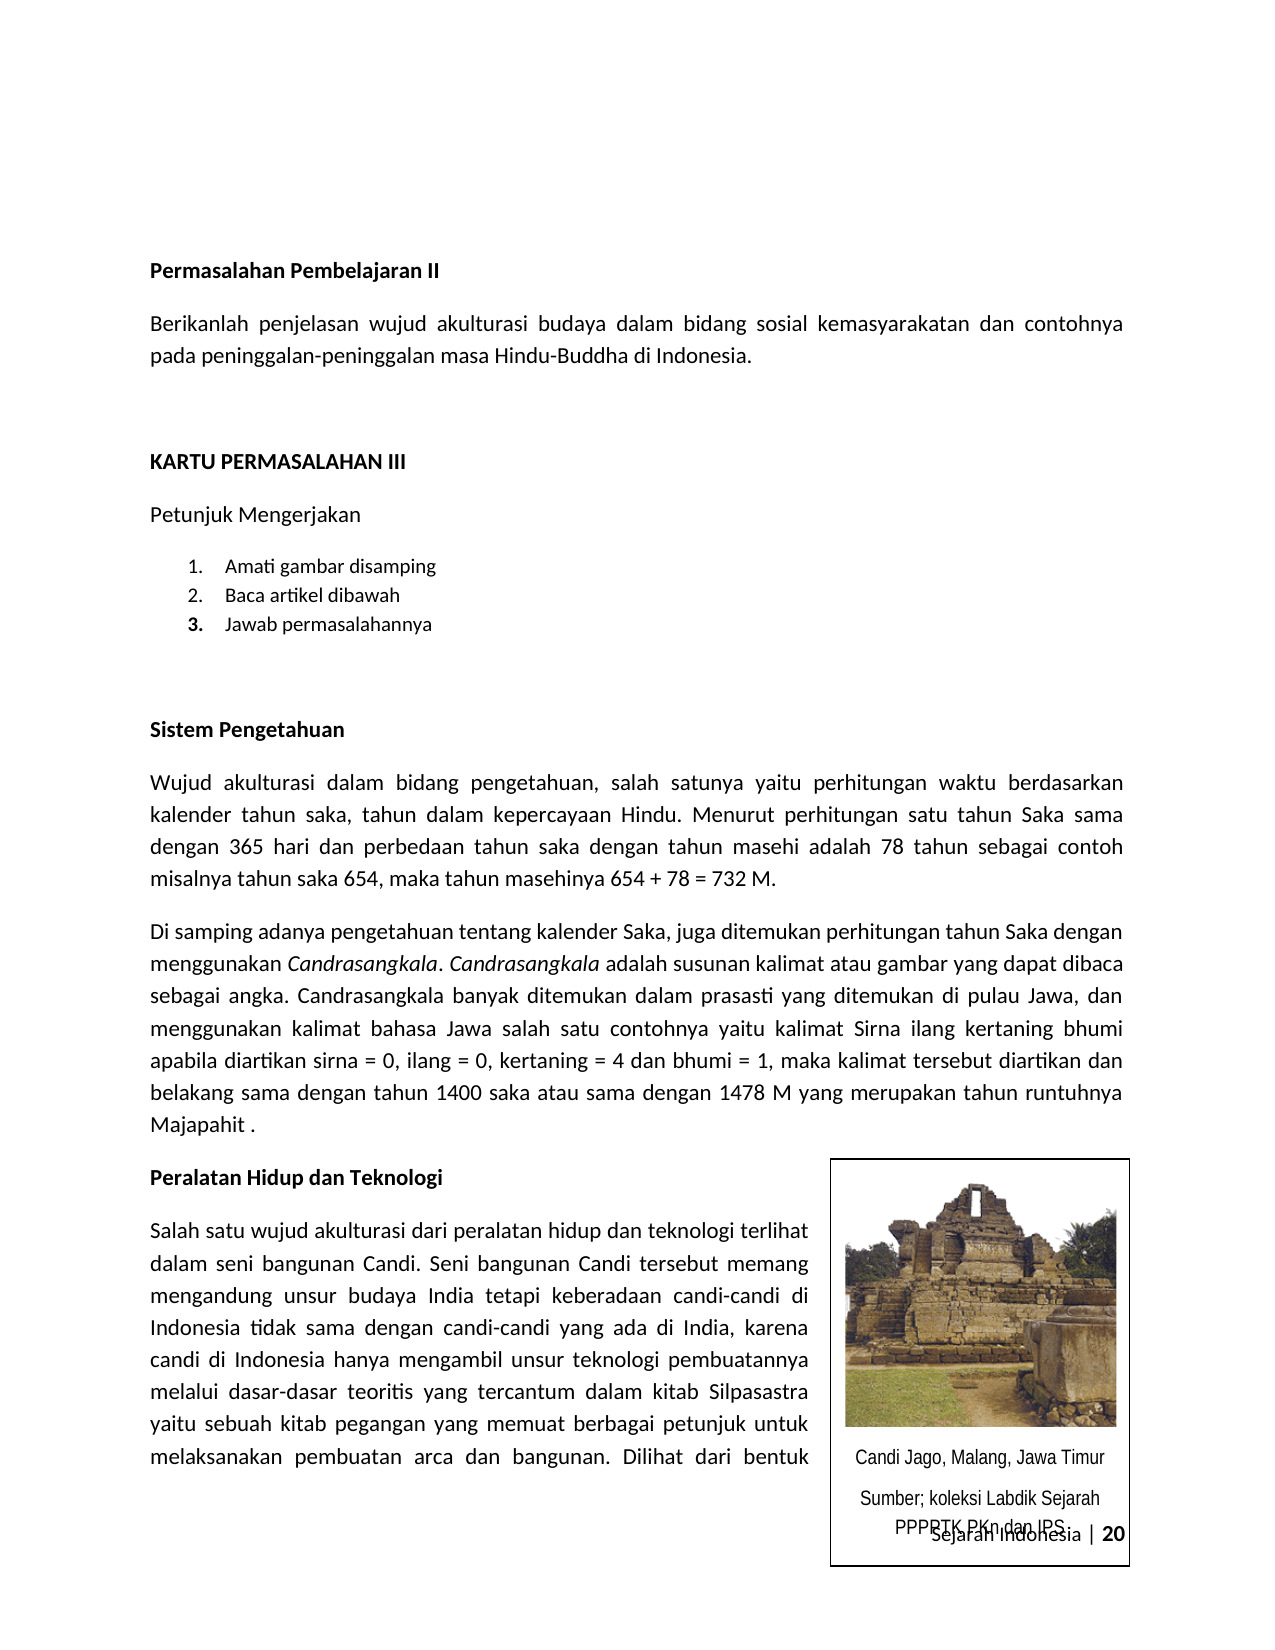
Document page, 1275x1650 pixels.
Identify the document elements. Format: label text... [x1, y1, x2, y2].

list Baca artikel dibawah [187, 582, 1125, 608]
text Di samping adanya pengetahuan tentang kalender Saka, juga ditemukan perhitungan tahun Saka dengan menggunakan Candrasangkala. Candrasangkala adalah susunan kalimat atau gambar yang dapat dibaca sebagai angka. Candrasangkala banyak ditemukan dalam prasasti yang ditemukan di pulau Jawa, dan menggunakan kalimat bahasa Jawa salah satu contohnya yaitu kalimat Sirna ilang kertaning bhumi apabila diartikan sirna = 0, ilang = 0, kertaning = 4 dan bhumi = 1, maka kalimat tersebut diartikan dan belakang sama dengan tahun 1400 saka atau sama dengan 1478 M yang merupakan tahun runtuhnya Majapahit . [150, 917, 1125, 1138]
picture [845, 1191, 1117, 1216]
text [150, 1216, 1125, 1470]
text Sistem Pengetahuan [150, 715, 1125, 743]
list Amati gambar disamping [187, 553, 1125, 579]
text KARTU PERMASALAHAN III [150, 447, 1125, 475]
text Berikanlah penjelasan wujud akulturasi budaya dalam bidang sosial kemasyarakatan dan contohnya pada peninggalan-peninggalan masa Hindu-Buddha di Indonesia. [150, 309, 1125, 369]
text Peralatan Hidup dan Teknologi [150, 1163, 1125, 1191]
text Permasalahan Pembelajaran II [150, 256, 1125, 284]
text Petunjuk Mengerjakan [150, 500, 1125, 528]
text Wujud akulturasi dalam bidang pengetahuan, salah satunya yaitu perhitungan waktu berdasarkan kalender tahun saka, tahun dalam kepercayaan Hindu. Menurut perhitungan satu tahun Saka sama dengan 365 hari dan perbedaan tahun saka dengan tahun masehi adalah 78 tahun sebagai contoh misalnya tahun saka 654, maka tahun masehinya 654 + 78 = 732 M. [150, 768, 1125, 892]
list Jawab permasalahannya [187, 612, 1125, 637]
